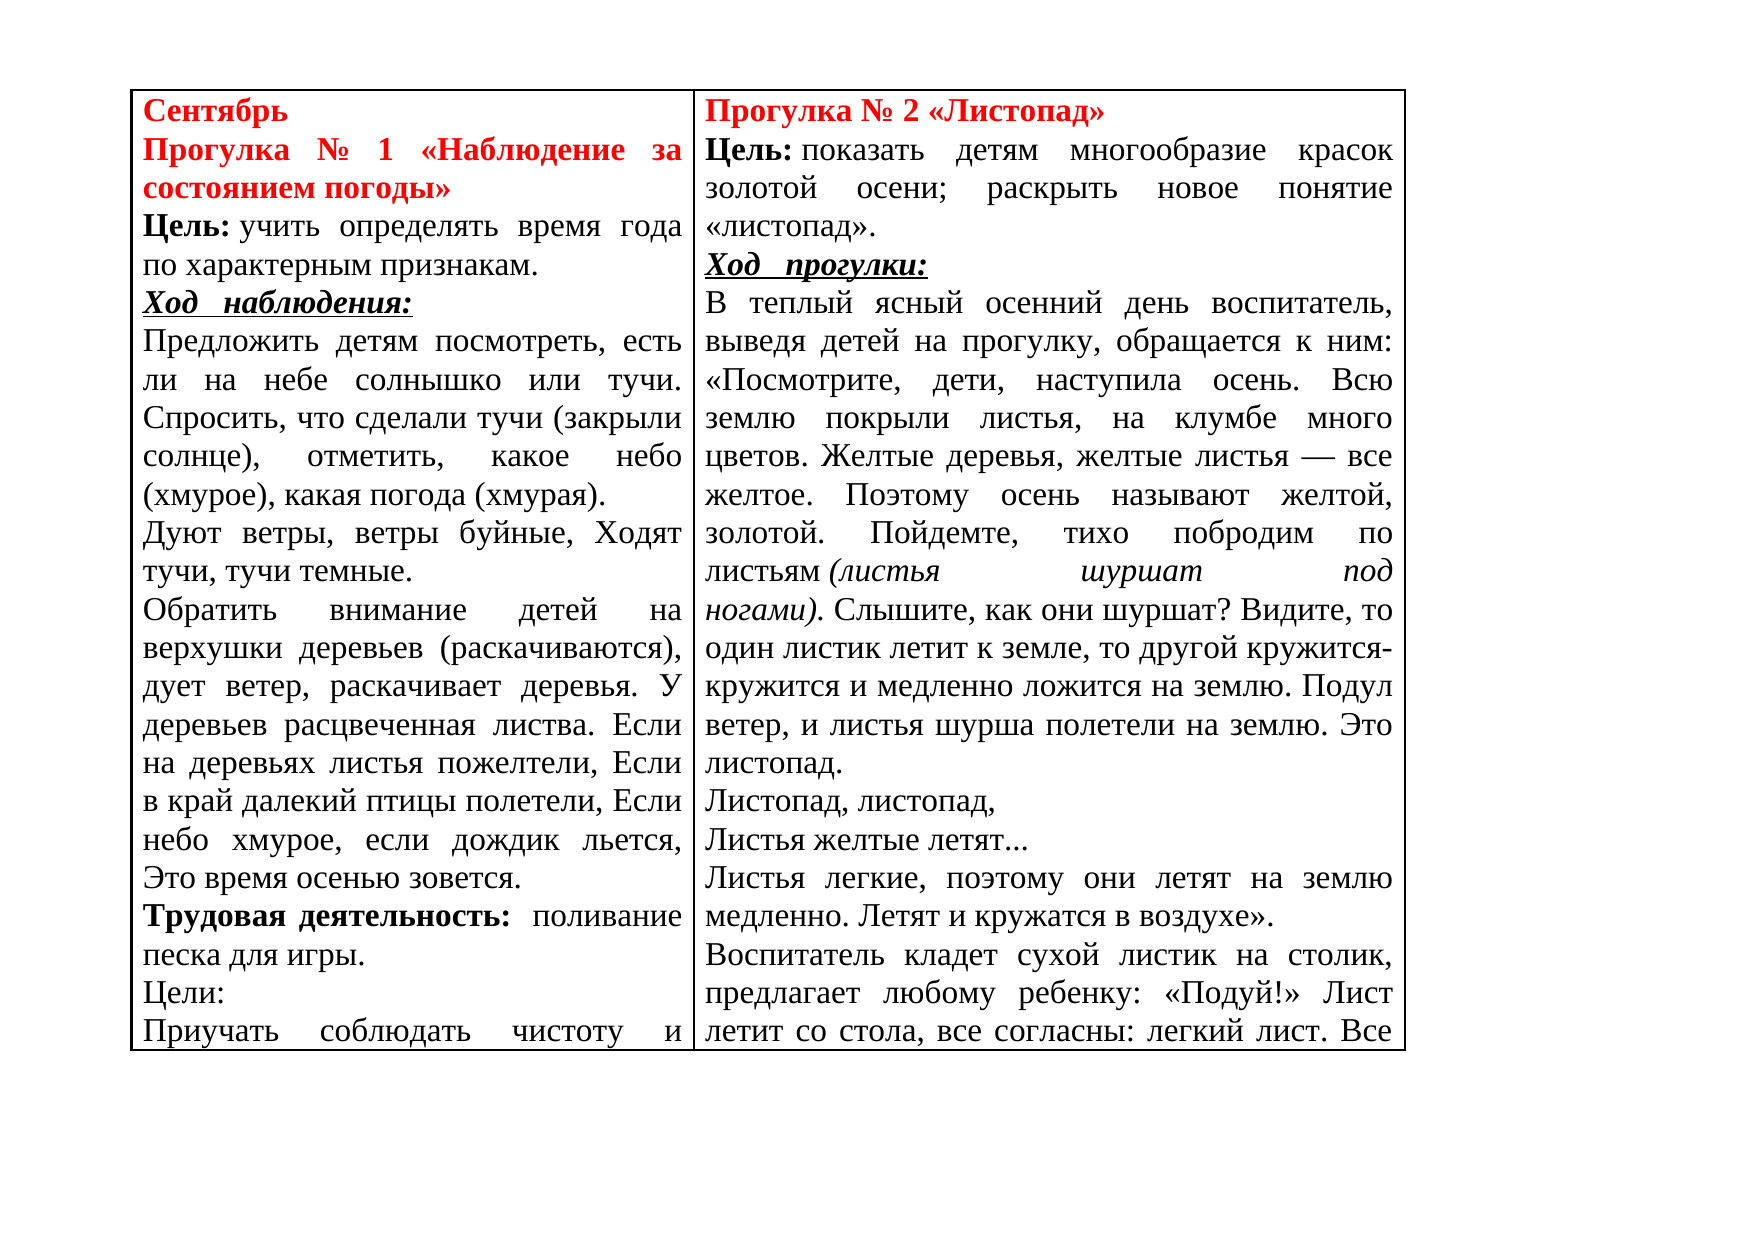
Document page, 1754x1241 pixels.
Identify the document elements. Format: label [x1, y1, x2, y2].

table_header [695, 91, 1404, 1049]
table_header [133, 91, 693, 1049]
